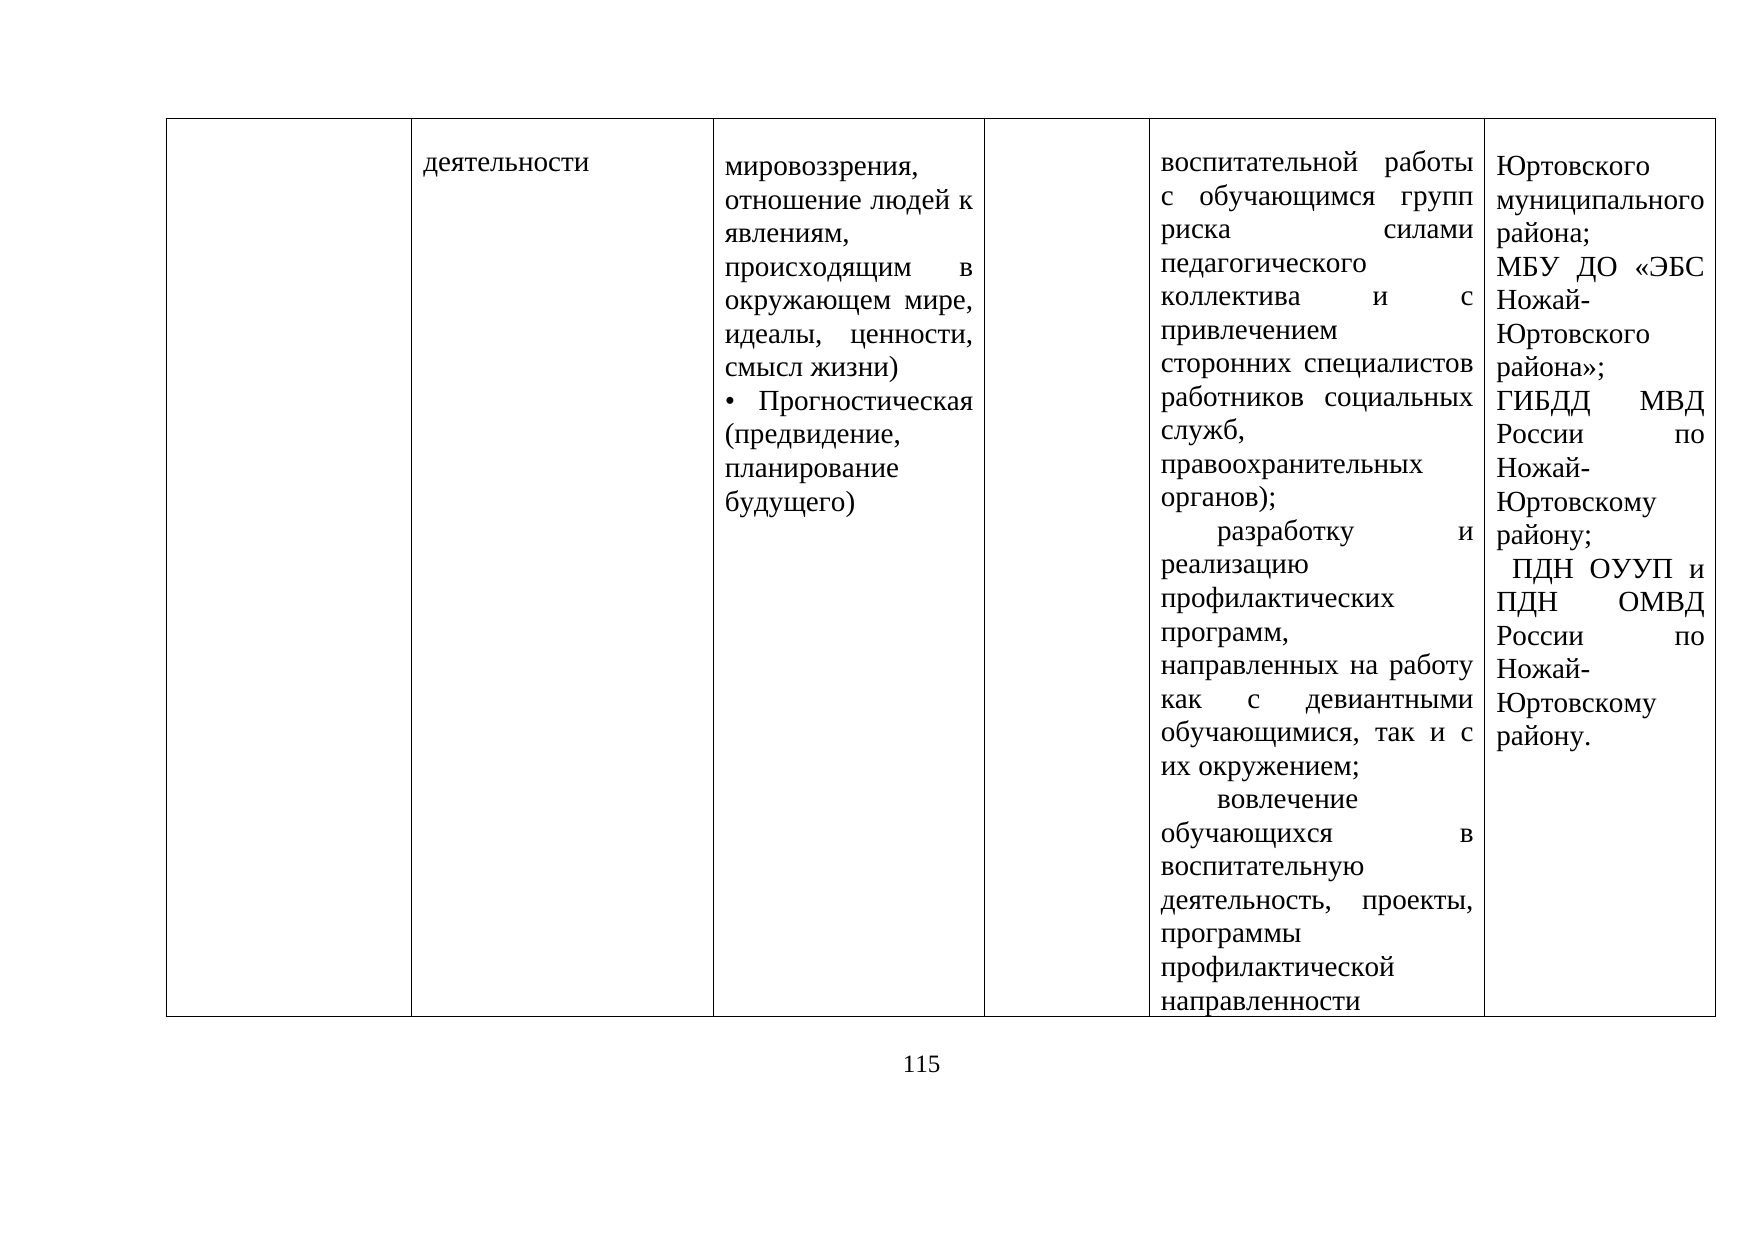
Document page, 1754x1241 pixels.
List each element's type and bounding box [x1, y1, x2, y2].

table_cell [1150, 119, 1484, 1016]
table_cell [167, 119, 411, 1016]
table_cell [985, 119, 1149, 1016]
table_cell [714, 119, 984, 1016]
table_cell [412, 119, 713, 1016]
table_cell [1485, 119, 1715, 1016]
